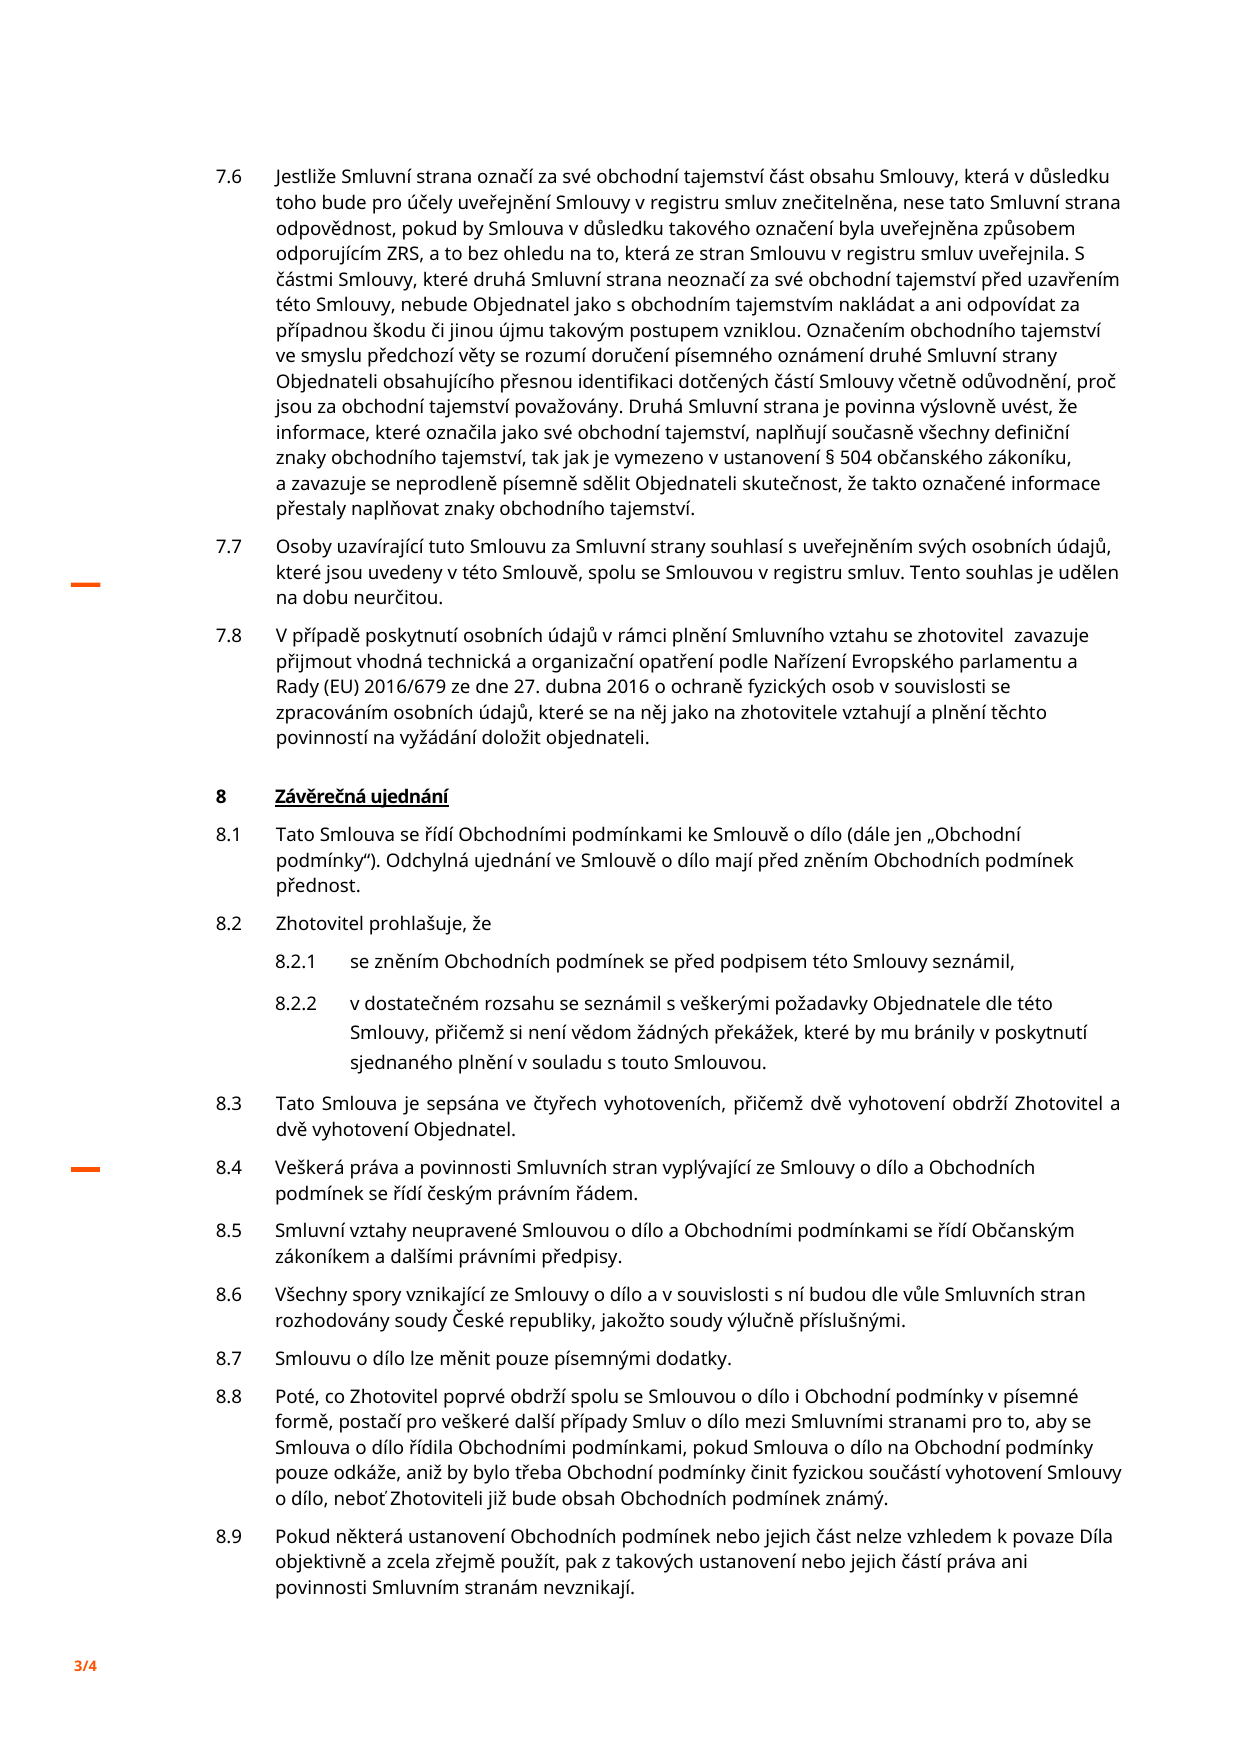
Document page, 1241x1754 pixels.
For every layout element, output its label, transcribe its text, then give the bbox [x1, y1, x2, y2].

subtitle Smlouvu o dílo lze měnit pouze písemnými dodatky. [216, 1345, 1122, 1370]
subtitle Veškerá práva a povinnosti Smluvních stran vyplývající ze Smlouvy o dílo a Obchodních podmínek se řídí českým právním řádem. [216, 1154, 1122, 1205]
subtitle Tato Smlouva se řídí Obchodními podmínkami ke Smlouvě o dílo (dále jen „Obchodní podmínky“). Odchylná ujednání ve Smlouvě o dílo mají před zněním Obchodních podmínek přednost. [216, 822, 1122, 898]
subtitle v dostatečném rozsahu se seznámil s veškerými požadavky Objednatele dle této Smlouvy, přičemž si není vědom žádných překážek, které by mu bránily v poskytnutí sjednaného plnění v souladu s touto Smlouvou. [275, 990, 1122, 1074]
subtitle Všechny spory vznikající ze Smlouvy o dílo a v souvislosti s ní budou dle vůle Smluvních stran rozhodovány soudy České republiky, jakožto soudy výlučně příslušnými. [216, 1281, 1122, 1332]
subtitle se zněním Obchodních podmínek se před podpisem této Smlouvy seznámil, [275, 949, 1122, 974]
subtitle Závěrečná ujednání [216, 783, 1122, 809]
subtitle Osoby uzavírající tuto Smlouvu za Smluvní strany souhlasí s uveřejněním svých osobních údajů, které jsou uvedeny v této Smlouvě, spolu se Smlouvou v registru smluv. Tento souhlas je udělen na dobu neurčitou. [216, 533, 1122, 610]
subtitle V případě poskytnutí osobních údajů v rámci plnění Smluvního vztahu se zhotovitel zavazuje přijmout vhodná technická a organizační opatření podle Nařízení Evropského parlamentu a Rady (EU) 2016/679 ze dne 27. dubna 2016 o ochraně fyzických osob v souvislosti se zpracováním osobních údajů, které se na něj jako na zhotovitele vztahují a plnění těchto povinností na vyžádání doložit objednateli. [216, 623, 1122, 750]
subtitle Smluvní vztahy neupravené Smlouvou o dílo a Obchodními podmínkami se řídí Občanským zákoníkem a dalšími právními předpisy. [216, 1218, 1122, 1269]
subtitle Zhotovitel prohlašuje, že [216, 911, 1122, 936]
subtitle Jestliže Smluvní strana označí za své obchodní tajemství část obsahu Smlouvy, která v důsledku toho bude pro účely uveřejnění Smlouvy v registru smluv znečitelněna, nese tato Smluvní strana odpovědnost, pokud by Smlouva v důsledku takového označení byla uveřejněna způsobem odporujícím ZRS, a to bez ohledu na to, která ze stran Smlouvu v registru smluv uveřejnila. S částmi Smlouvy, které druhá Smluvní strana neoznačí za své obchodní tajemství před uzavřením této Smlouvy, nebude Objednatel jako s obchodním tajemstvím nakládat a ani odpovídat za případnou škodu či jinou újmu takovým postupem vzniklou. Označením obchodního tajemství ve smyslu předchozí věty se rozumí doručení písemného oznámení druhé Smluvní strany Objednateli obsahujícího přesnou identifikaci dotčených částí Smlouvy včetně odůvodnění, proč jsou za obchodní tajemství považovány. Druhá Smluvní strana je povinna výslovně uvést, že informace, které označila jako své obchodní tajemství, naplňují současně všechny definiční znaky obchodního tajemství, tak jak je vymezeno v ustanovení § 504 občanského zákoníku, a zavazuje se neprodleně písemně sdělit Objednateli skutečnost, že takto označené informace přestaly naplňovat znaky obchodního tajemství. [216, 164, 1122, 521]
subtitle Tato Smlouva je sepsána ve čtyřech vyhotoveních, přičemž dvě vyhotovení obdrží Zhotovitel a dvě vyhotovení Objednatel. [216, 1091, 1122, 1142]
subtitle Pokud některá ustanovení Obchodních podmínek nebo jejich část nelze vzhledem k povaze Díla objektivně a zcela zřejmě použít, pak z takových ustanovení nebo jejich částí práva ani povinnosti Smluvním stranám nevznikají. [216, 1523, 1122, 1599]
subtitle Poté, co Zhotovitel poprvé obdrží spolu se Smlouvou o dílo i Obchodní podmínky v písemné formě, postačí pro veškeré další případy Smluv o dílo mezi Smluvními stranami pro to, aby se Smlouva o dílo řídila Obchodními podmínkami, pokud Smlouva o dílo na Obchodní podmínky pouze odkáže, aniž by bylo třeba Obchodní podmínky činit fyzickou součástí vyhotovení Smlouvy o dílo, neboť Zhotoviteli již bude obsah Obchodních podmínek známý. [216, 1383, 1122, 1511]
